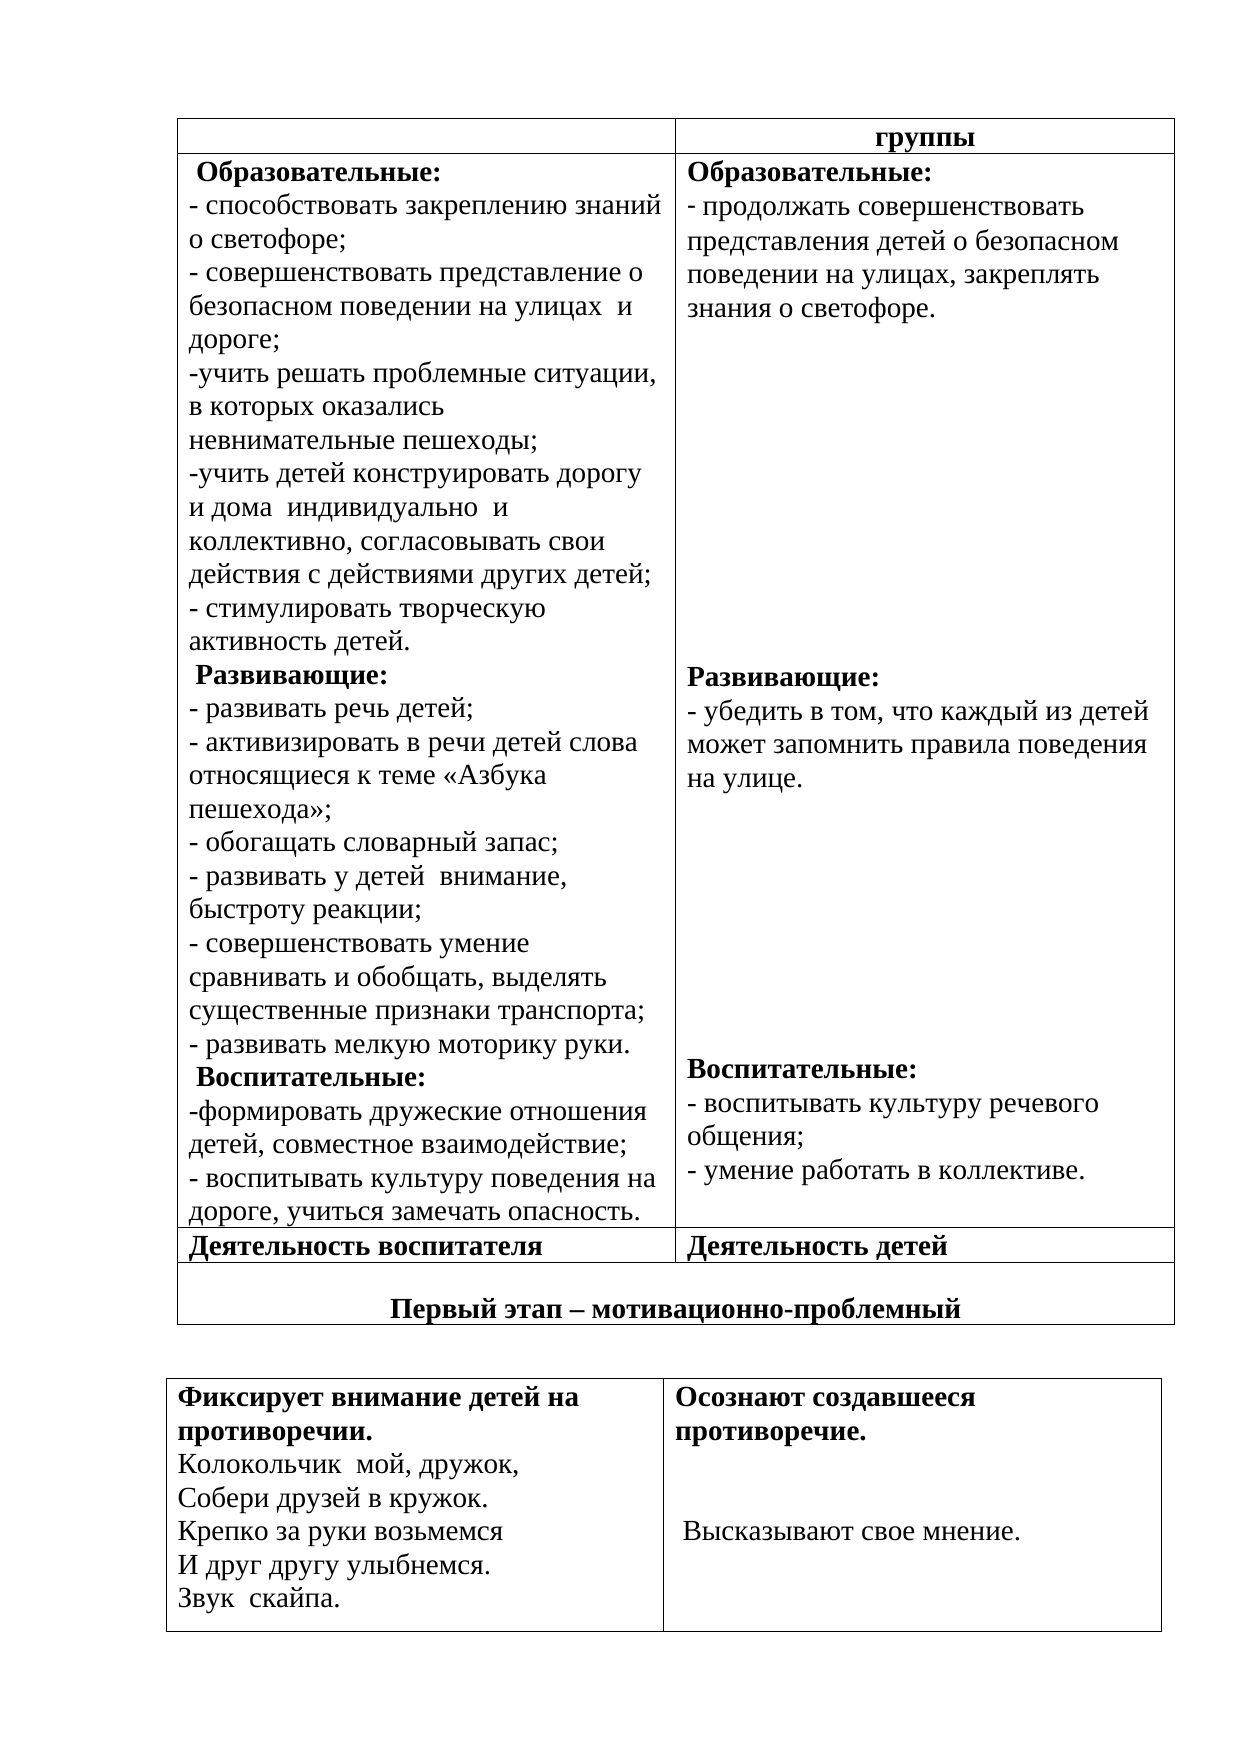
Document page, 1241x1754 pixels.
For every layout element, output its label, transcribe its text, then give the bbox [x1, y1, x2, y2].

table_cell Деятельность воспитателя [178, 1228, 675, 1262]
table_cell Образовательные: - продолжать совершенствовать представления детей о безопасном поведении на улицах, закреплять знания о светофоре. Развивающие: - убедить в том, что каждый из детей может запомнить правила поведения на улице. Воспитательные: - воспитывать культуру речевого общения; - умение работать в коллективе. [676, 154, 1174, 1227]
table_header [664, 1379, 1161, 1631]
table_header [167, 1379, 663, 1631]
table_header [676, 119, 1174, 153]
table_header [178, 119, 675, 153]
table_cell Деятельность детей [676, 1228, 1174, 1262]
table_cell Образовательные: - способствовать закреплению знаний о светофоре; - совершенствовать представление о безопасном поведении на улицах и дороге; -учить решать проблемные ситуации, в которых оказались невнимательные пешеходы; -учить детей конструировать дорогу и дома индивидуально и коллективно, согласовывать свои действия с действиями других детей; - стимулировать творческую активность детей. Развивающие: - развивать речь детей; - активизировать в речи детей слова относящиеся к теме «Азбука пешехода»; - обогащать словарный запас; - развивать у детей внимание, быстроту реакции; - совершенствовать умение сравнивать и обобщать, выделять существенные признаки транспорта; - развивать мелкую моторику руки. Воспитательные: -формировать дружеские отношения детей, совместное взаимодействие; - воспитывать культуру поведения на дороге, учиться замечать опасность. [178, 154, 675, 1227]
table_cell Первый этап – мотивационно-проблемный [178, 1263, 1174, 1324]
